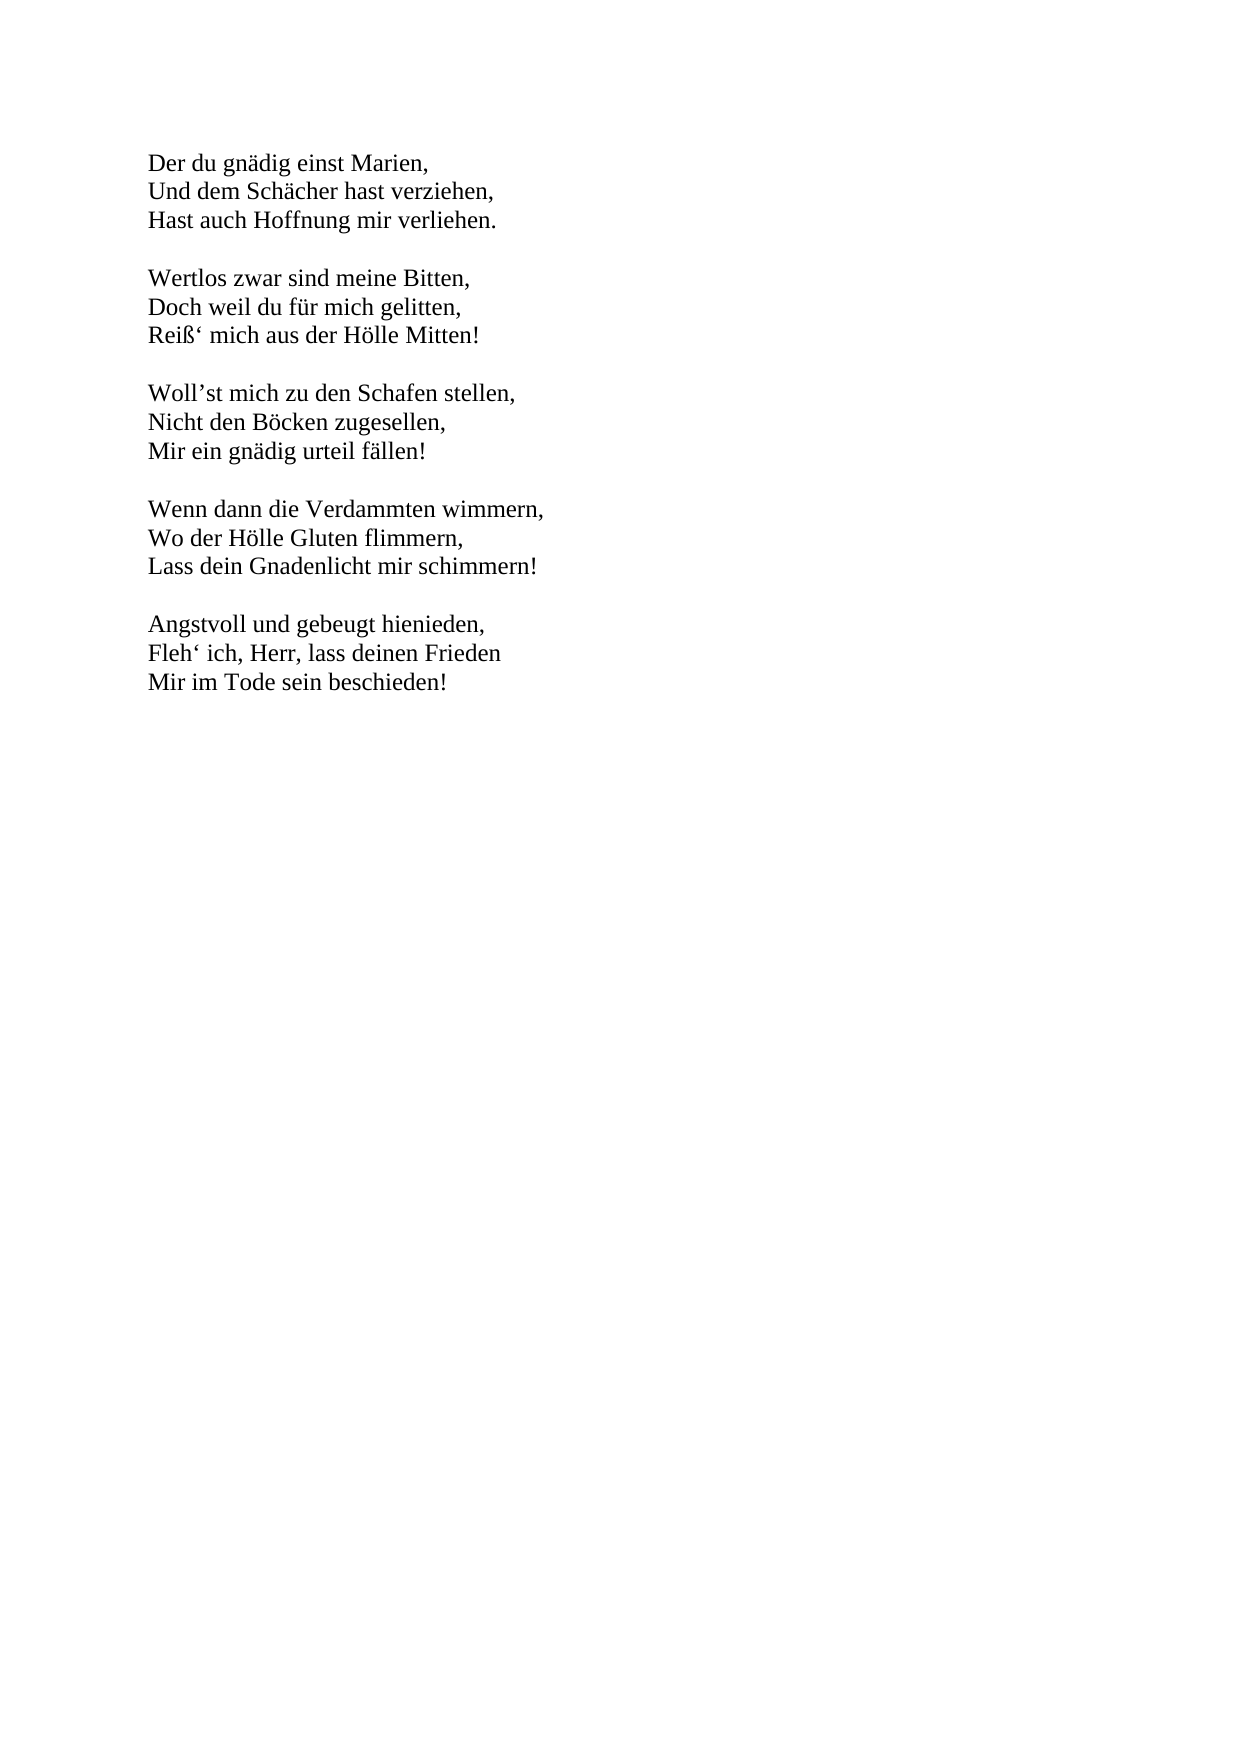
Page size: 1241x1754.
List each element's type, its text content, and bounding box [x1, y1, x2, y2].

text Angstvoll und gebeugt hienieden, Fleh‘ ich, Herr, lass deinen Frieden Mir im Tode sein beschieden! [148, 609, 1093, 696]
text Woll’st mich zu den Schafen stellen, Nicht den Böcken zugesellen, Mir ein gnädig urteil fällen! [148, 378, 1093, 465]
text Der du gnädig einst Marien, Und dem Schächer hast verziehen, Hast auch Hoffnung mir verliehen. [148, 148, 1093, 234]
text Wenn dann die Verdammten wimmern, Wo der Hölle Gluten flimmern, Lass dein Gnadenlicht mir schimmern! [148, 494, 1093, 580]
text Wertlos zwar sind meine Bitten, Doch weil du für mich gelitten, Reiß‘ mich aus der Hölle Mitten! [148, 263, 1093, 349]
